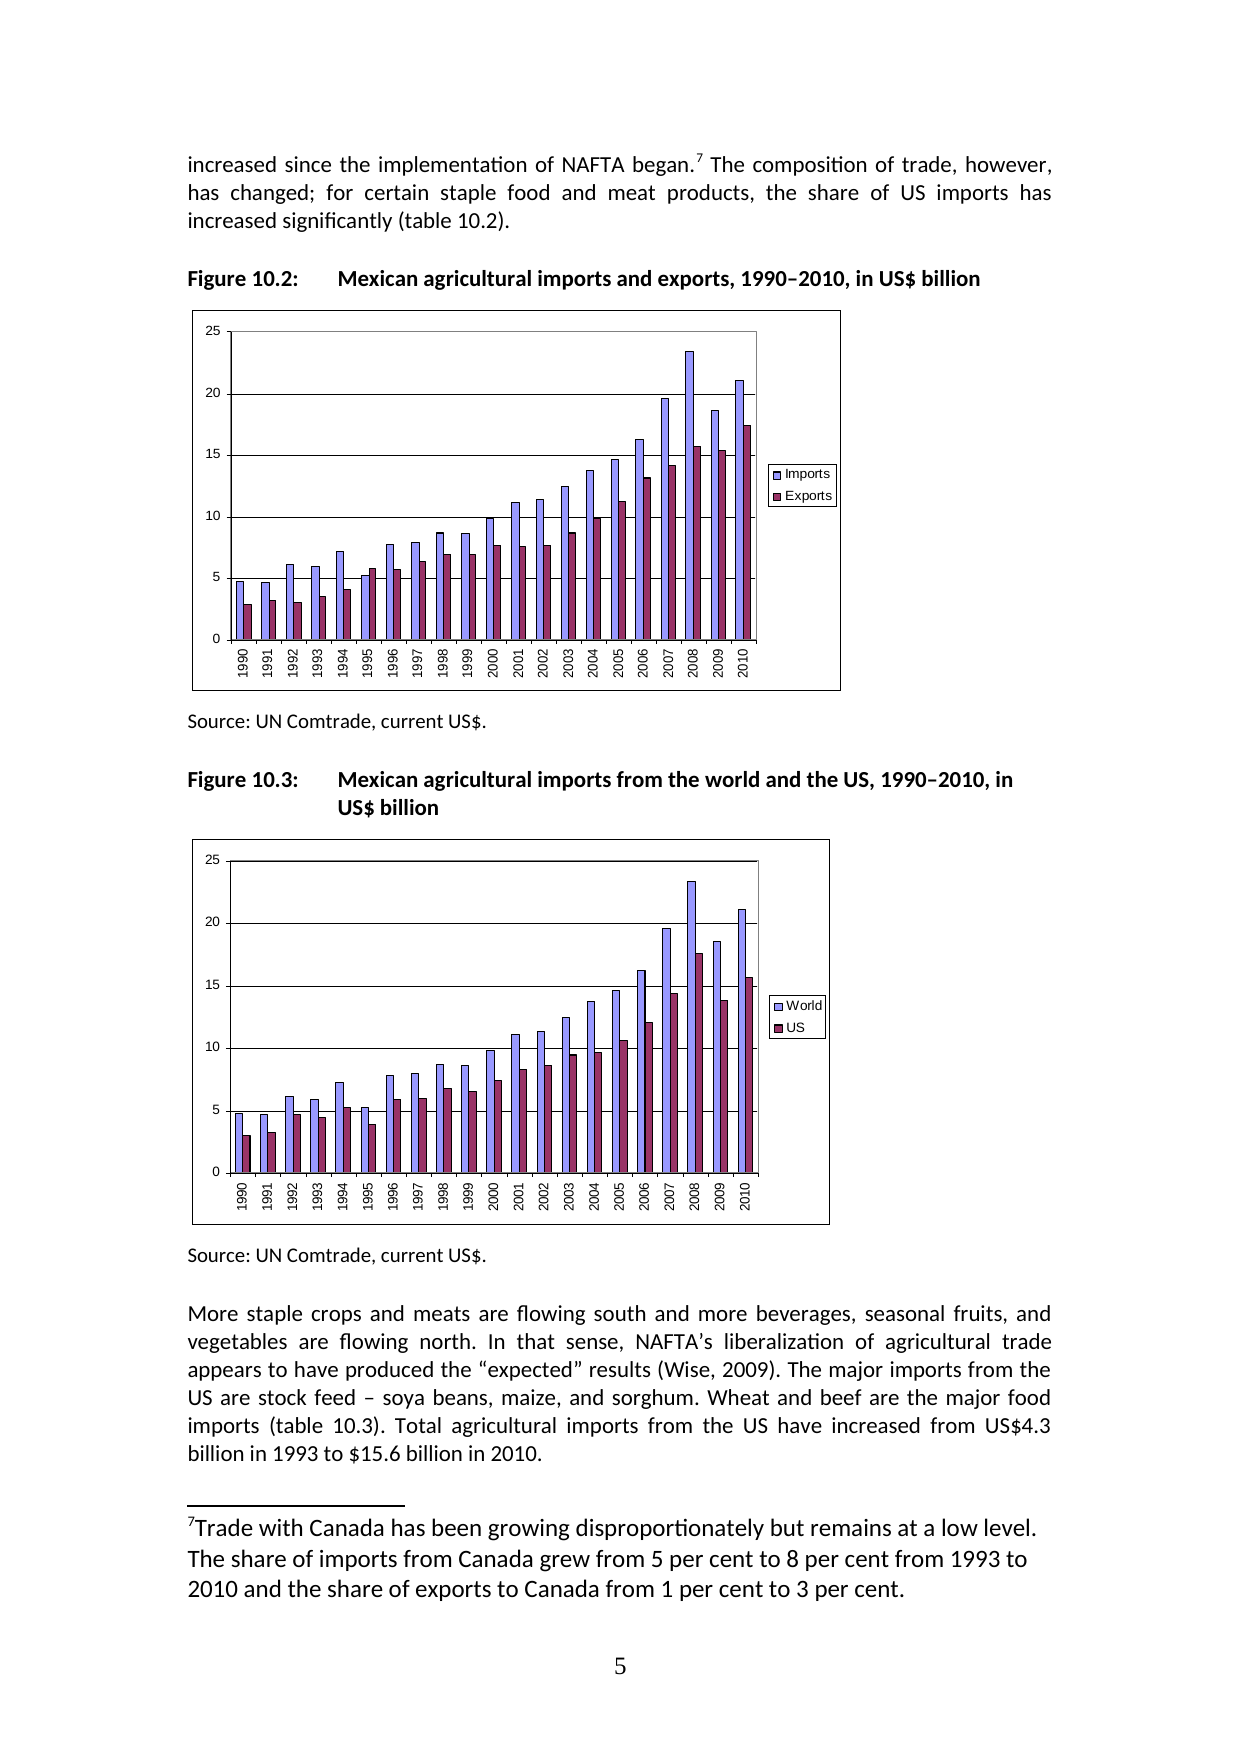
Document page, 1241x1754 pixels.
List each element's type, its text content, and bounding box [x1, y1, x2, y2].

subtitle Figure 10.3: Mexican agricultural imports from the world and the US, 1990–2010, in US$ billion [187, 766, 1053, 822]
text Source: UN Comtrade, current US$. [187, 1242, 1053, 1267]
subtitle Figure 10.2: Mexican agricultural imports and exports, 1990–2010, in US$ billion [187, 264, 1053, 293]
text More staple crops and meats are flowing south and more beverages, seasonal fruits, and vegetables are flowing north. In that sense, NAFTA’s liberalization of agricultural trade appears to have produced the “expected” results (Wise, 2009). The major imports from the US are stock feed – soya beans, maize, and sorghum. Wheat and beef are the major food imports (table 10.3). Total agricultural imports from the US have increased from US$4.3 billion in 1993 to $15.6 billion in 2010. [187, 1299, 1053, 1467]
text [187, 150, 1053, 234]
text Source: UN Comtrade, current US$. [187, 708, 1053, 734]
